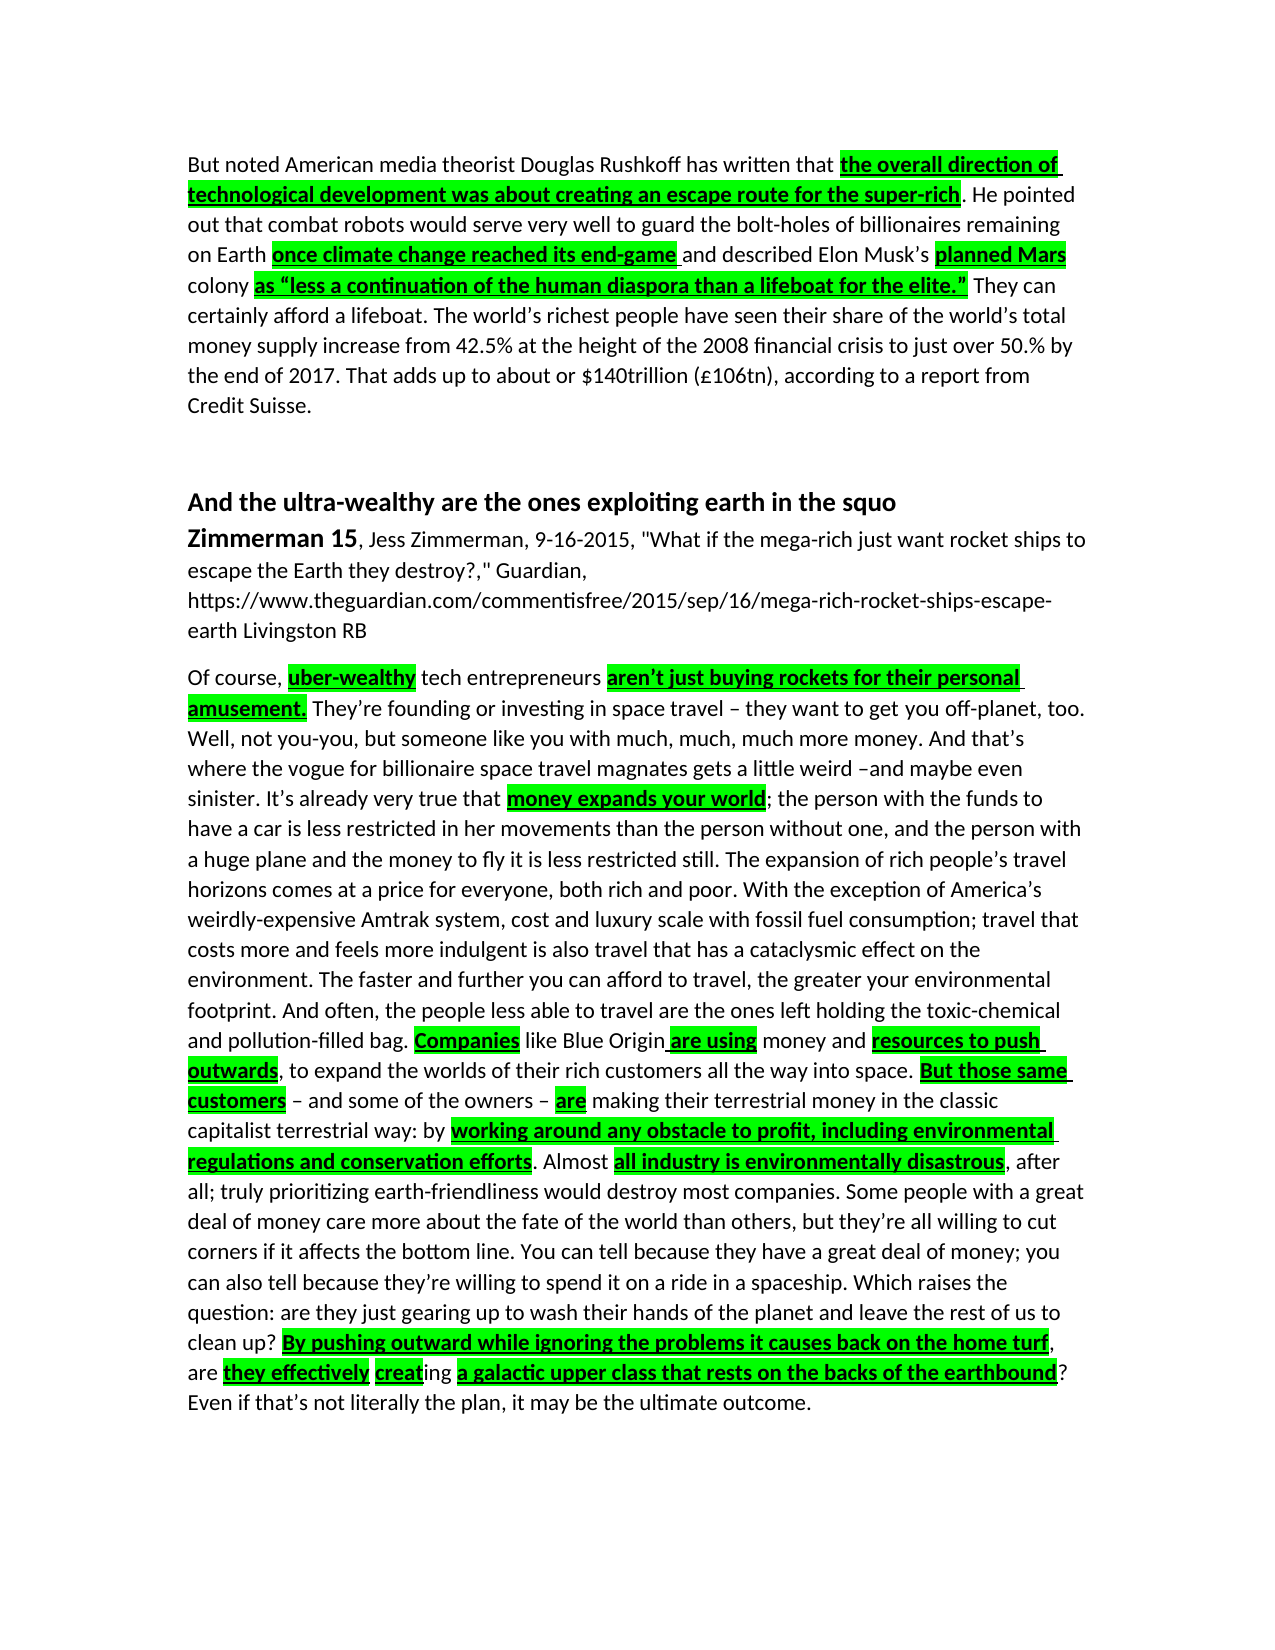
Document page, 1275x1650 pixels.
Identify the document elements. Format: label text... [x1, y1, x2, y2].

subtitle And the ultra-wealthy are the ones exploiting earth in the squo [187, 485, 1087, 518]
text Zimmerman 15, Jess Zimmerman, 9-16-2015, "What if the mega-rich just want rocket ships to escape the Earth they destroy?," Guardian, https://www.theguardian.com/commentisfree/2015/sep/16/mega-rich-rocket-ships-escape-earth Livingston RB [187, 521, 1087, 645]
text But noted American media theorist Douglas Rushkoff has written that the overall direction of technological development was about creating an escape route for the super-rich. He pointed out that combat robots would serve very well to guard the bolt-holes of billionaires remaining on Earth once climate change reached its end-game and described Elon Musk’s planned Mars colony as “less a continuation of the human diaspora than a lifeboat for the elite.” They can certainly afford a lifeboat. The world’s richest people have seen their share of the world’s total money supply increase from 42.5% at the height of the 2008 financial crisis to just over 50.% by the end of 2017. That adds up to about or $140trillion (£106tn), according to a report from Credit Suisse. [187, 150, 1087, 420]
text Of course, uber-wealthy tech entrepreneurs aren’t just buying rockets for their personal amusement. They’re founding or investing in space travel – they want to get you off-planet, too. Well, not you-you, but someone like you with much, much, much more money. And that’s where the vogue for billionaire space travel magnates gets a little weird –and maybe even sinister. It’s already very true that money expands your world; the person with the funds to have a car is less restricted in her movements than the person without one, and the person with a huge plane and the money to fly it is less restricted still. The expansion of rich people’s travel horizons comes at a price for everyone, both rich and poor. With the exception of America’s weirdly-expensive Amtrak system, cost and luxury scale with fossil fuel consumption; travel that costs more and feels more indulgent is also travel that has a cataclysmic effect on the environment. The faster and further you can afford to travel, the greater your environmental footprint. And often, the people less able to travel are the ones left holding the toxic-chemical and pollution-filled bag. Companies like Blue Origin are using money and resources to push outwards, to expand the worlds of their rich customers all the way into space. But those same customers – and some of the owners – are making their terrestrial money in the classic capitalist terrestrial way: by working around any obstacle to profit, including environmental regulations and conservation efforts. Almost all industry is environmentally disastrous, after all; truly prioritizing earth-friendliness would destroy most companies. Some people with a great deal of money care more about the fate of the world than others, but they’re all willing to cut corners if it affects the bottom line. You can tell because they have a great deal of money; you can also tell because they’re willing to spend it on a ride in a spaceship. Which raises the question: are they just gearing up to wash their hands of the planet and leave the rest of us to clean up? By pushing outward while ignoring the problems it causes back on the home turf, are they effectively creating a galactic upper class that rests on the backs of the earthbound? Even if that’s not literally the plan, it may be the ultimate outcome. [187, 663, 1087, 1417]
